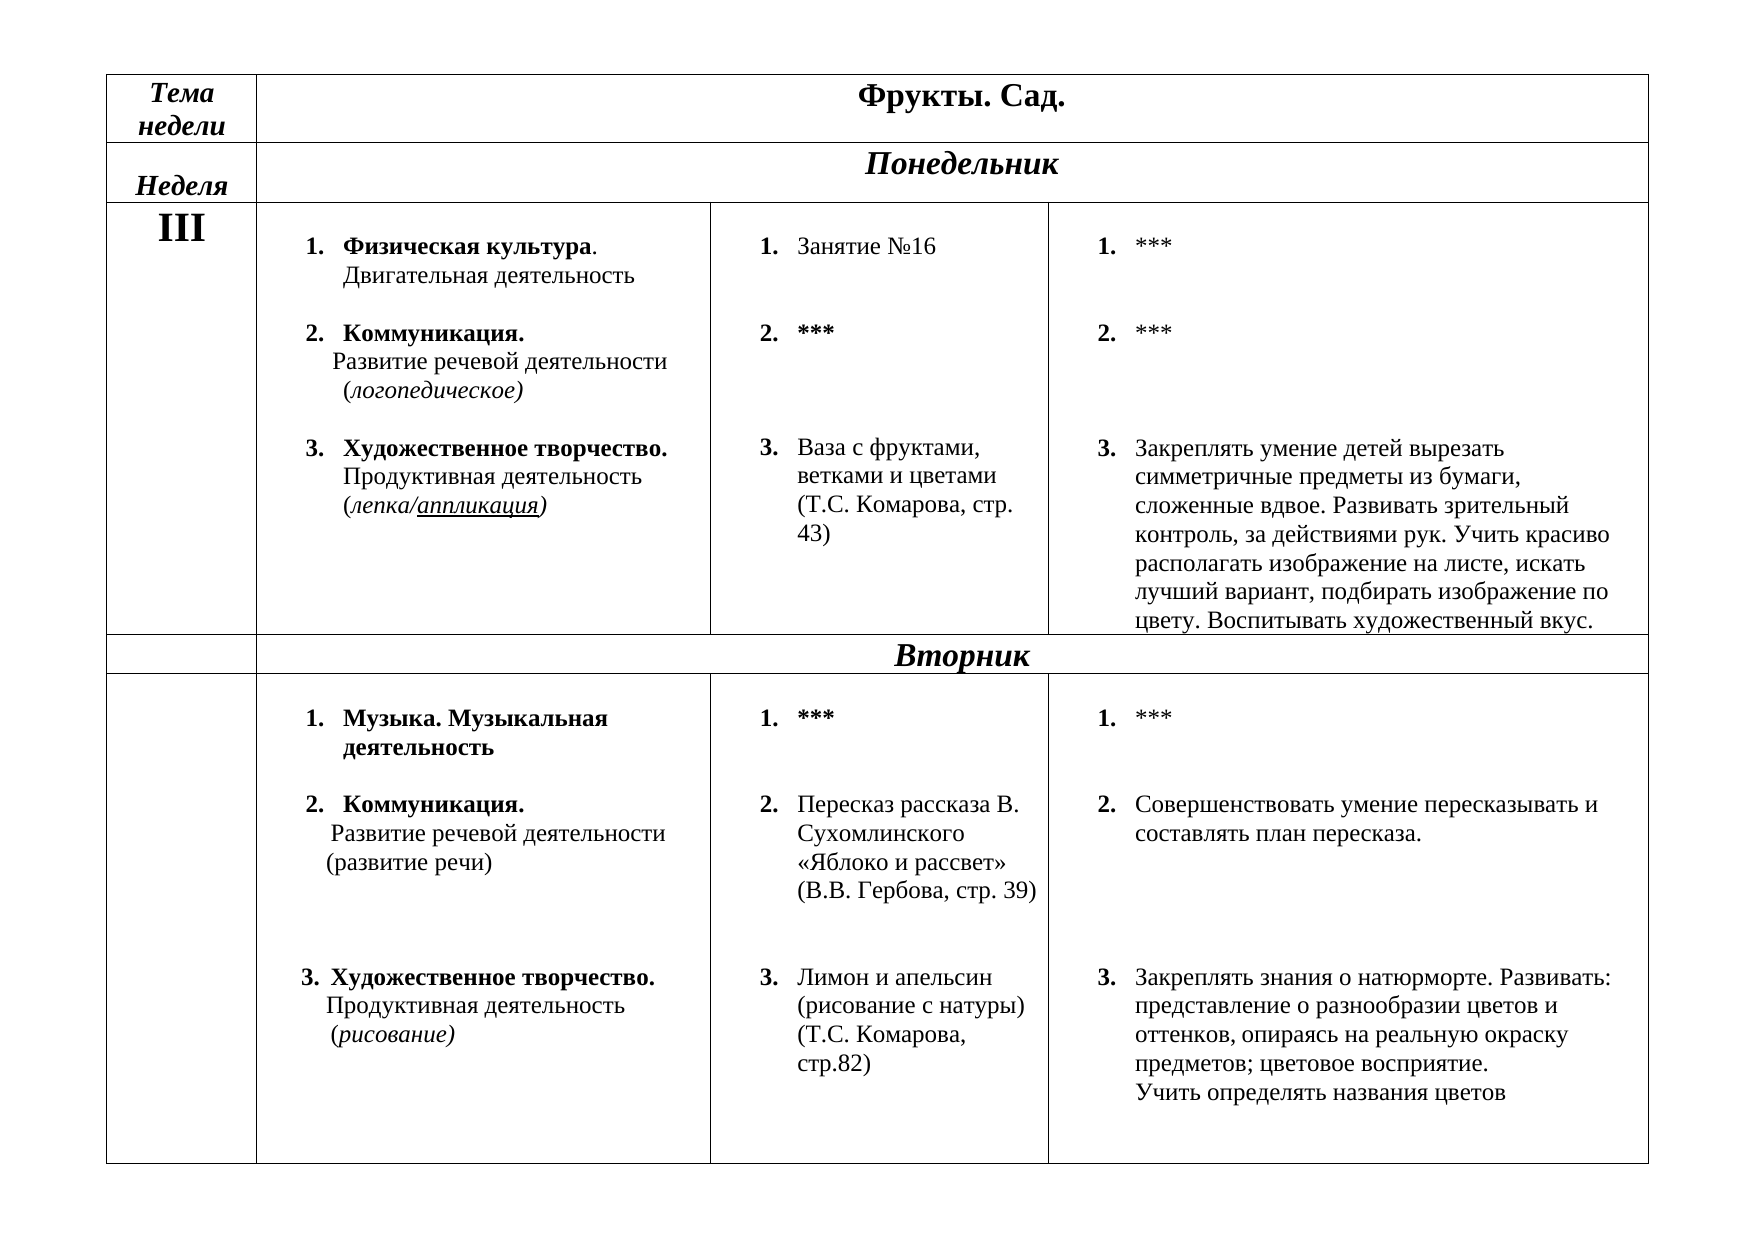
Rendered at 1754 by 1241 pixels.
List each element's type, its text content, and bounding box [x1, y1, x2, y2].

table_cell Тема недели [107, 75, 256, 142]
table_cell III [107, 203, 256, 634]
table_cell Занятие №16 *** Ваза с фруктами, ветками и цветами (Т.С. Комарова, стр. 43) [711, 203, 1048, 634]
table_cell Неделя [107, 143, 256, 202]
table_cell [107, 674, 256, 1163]
table_cell *** Пересказ рассказа В. Сухомлинского «Яблоко и рассвет» (В.В. Гербова, стр. 39) Лимон и апельсин (рисование с натуры) (Т.С. Комарова, стр.82) [711, 674, 1048, 1163]
table_cell Музыка. Музыкальная деятельность Коммуникация. Развитие речевой деятельности (развитие речи) Художественное творчество. Продуктивная деятельность (рисование) [257, 674, 710, 1163]
table_cell [107, 635, 256, 673]
table_cell *** Совершенствовать умение пересказывать и составлять план пересказа. Закреплять знания о натюрморте. Развивать: представление о разнообразии цветов и оттенков, опираясь на реальную окраску предметов; цветовое восприятие. Учить определять названия цветов [1049, 674, 1648, 1163]
table_cell Вторник [257, 635, 1648, 673]
table_cell *** *** Закреплять умение детей вырезать симметричные предметы из бумаги, сложенные вдвое. Развивать зрительный контроль, за действиями рук. Учить красиво располагать изображение на листе, искать лучший вариант, подбирать изображение по цвету. Воспитывать художественный вкус. [1049, 203, 1648, 634]
table_cell Понедельник [257, 143, 1648, 202]
table_cell Физическая культура. Двигательная деятельность Коммуникация. Развитие речевой деятельности (логопедическое) Художественное творчество. Продуктивная деятельность (лепка/аппликация) [257, 203, 710, 634]
table_cell Фрукты. Сад. [257, 75, 1648, 142]
